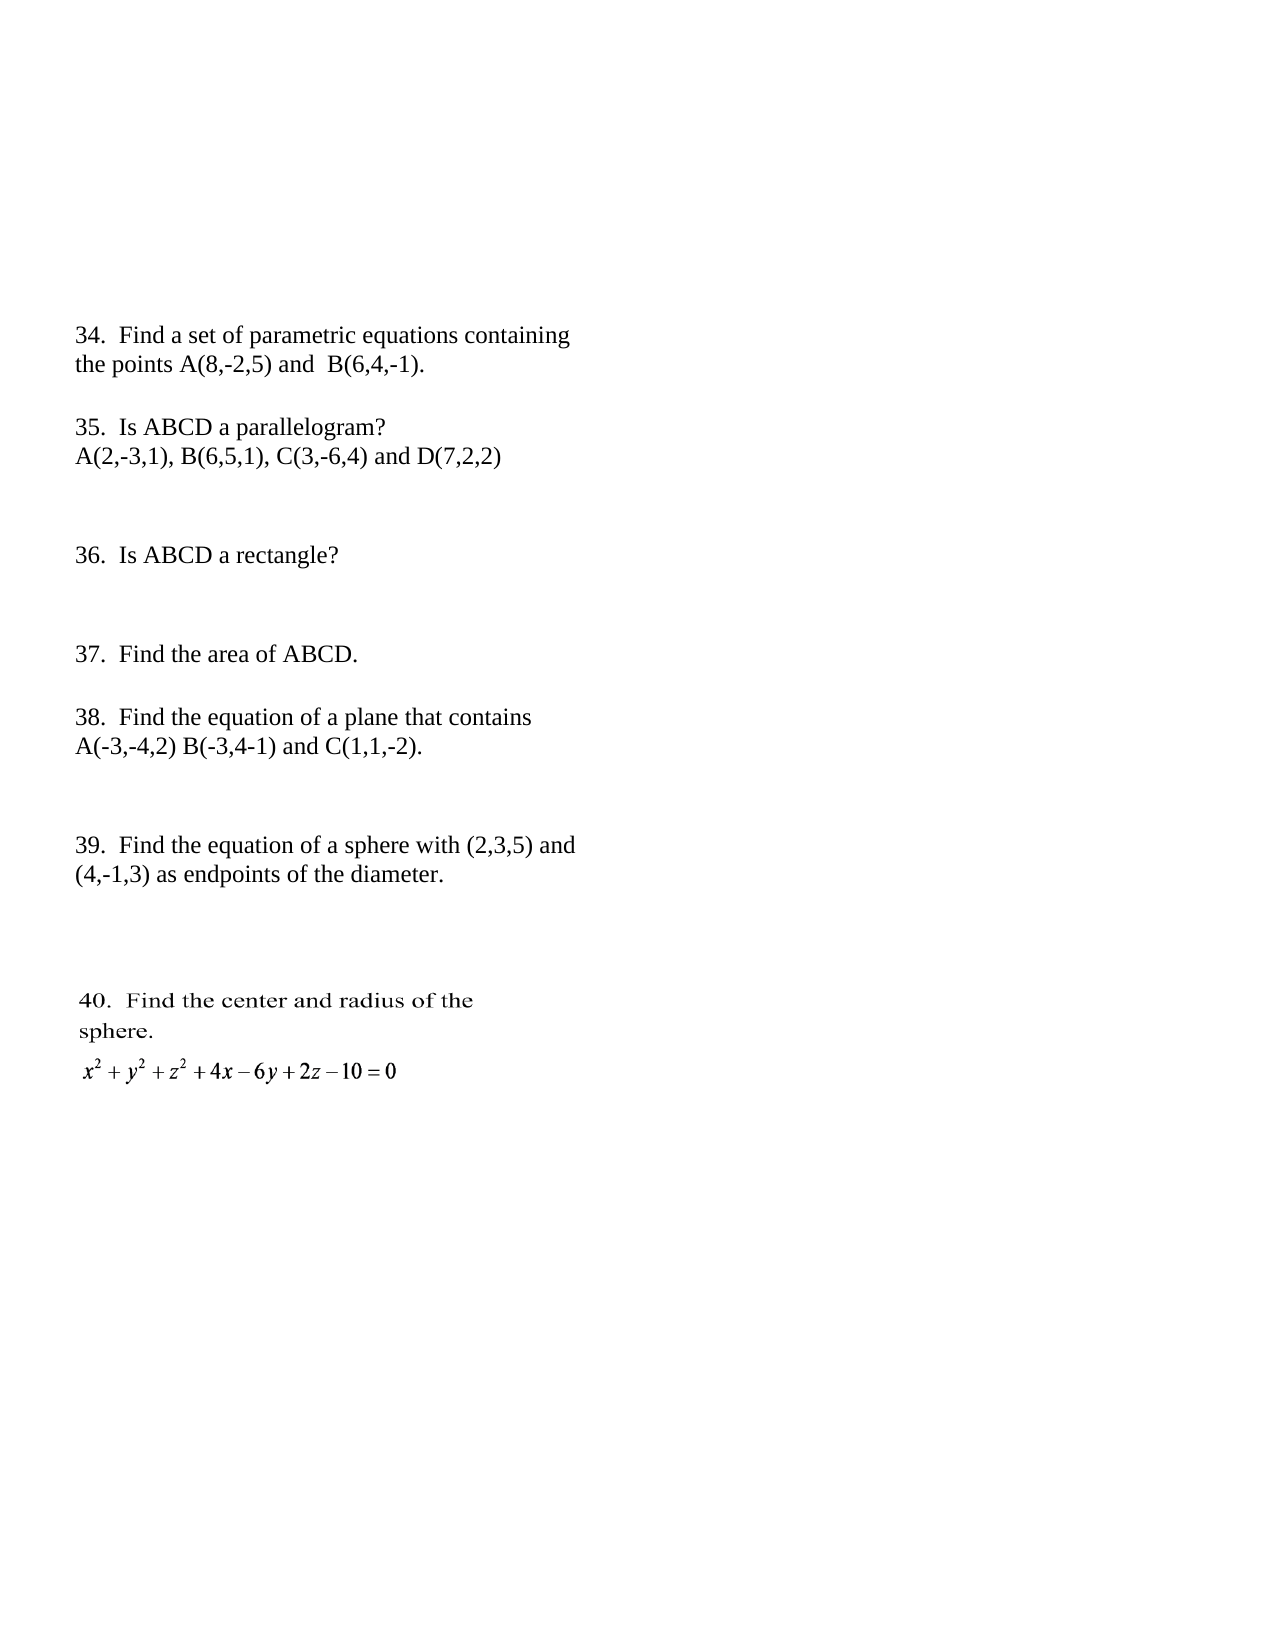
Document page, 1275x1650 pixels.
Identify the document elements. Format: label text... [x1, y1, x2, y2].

text 38. Find the equation of a plane that contains [75, 702, 600, 731]
text 39. Find the equation of a sphere with (2,3,5) and (4,-1,3) as endpoints of the diameter. [75, 830, 600, 887]
text 37. Find the area of ABCD. [75, 639, 600, 667]
text A(2,-3,1), B(6,5,1), C(3,-6,4) and D(7,2,2) [75, 441, 600, 470]
text 34. Find a set of parametric equations containing the points A(8,-2,5) and B(6,4,-1). [75, 320, 600, 377]
text 35. Is ABCD a parallelogram? [75, 412, 600, 441]
text A(-3,-4,2) B(-3,4-1) and C(1,1,-2). [75, 731, 600, 760]
text 36. Is ABCD a rectangle? [75, 540, 600, 569]
picture [47, 943, 569, 1121]
